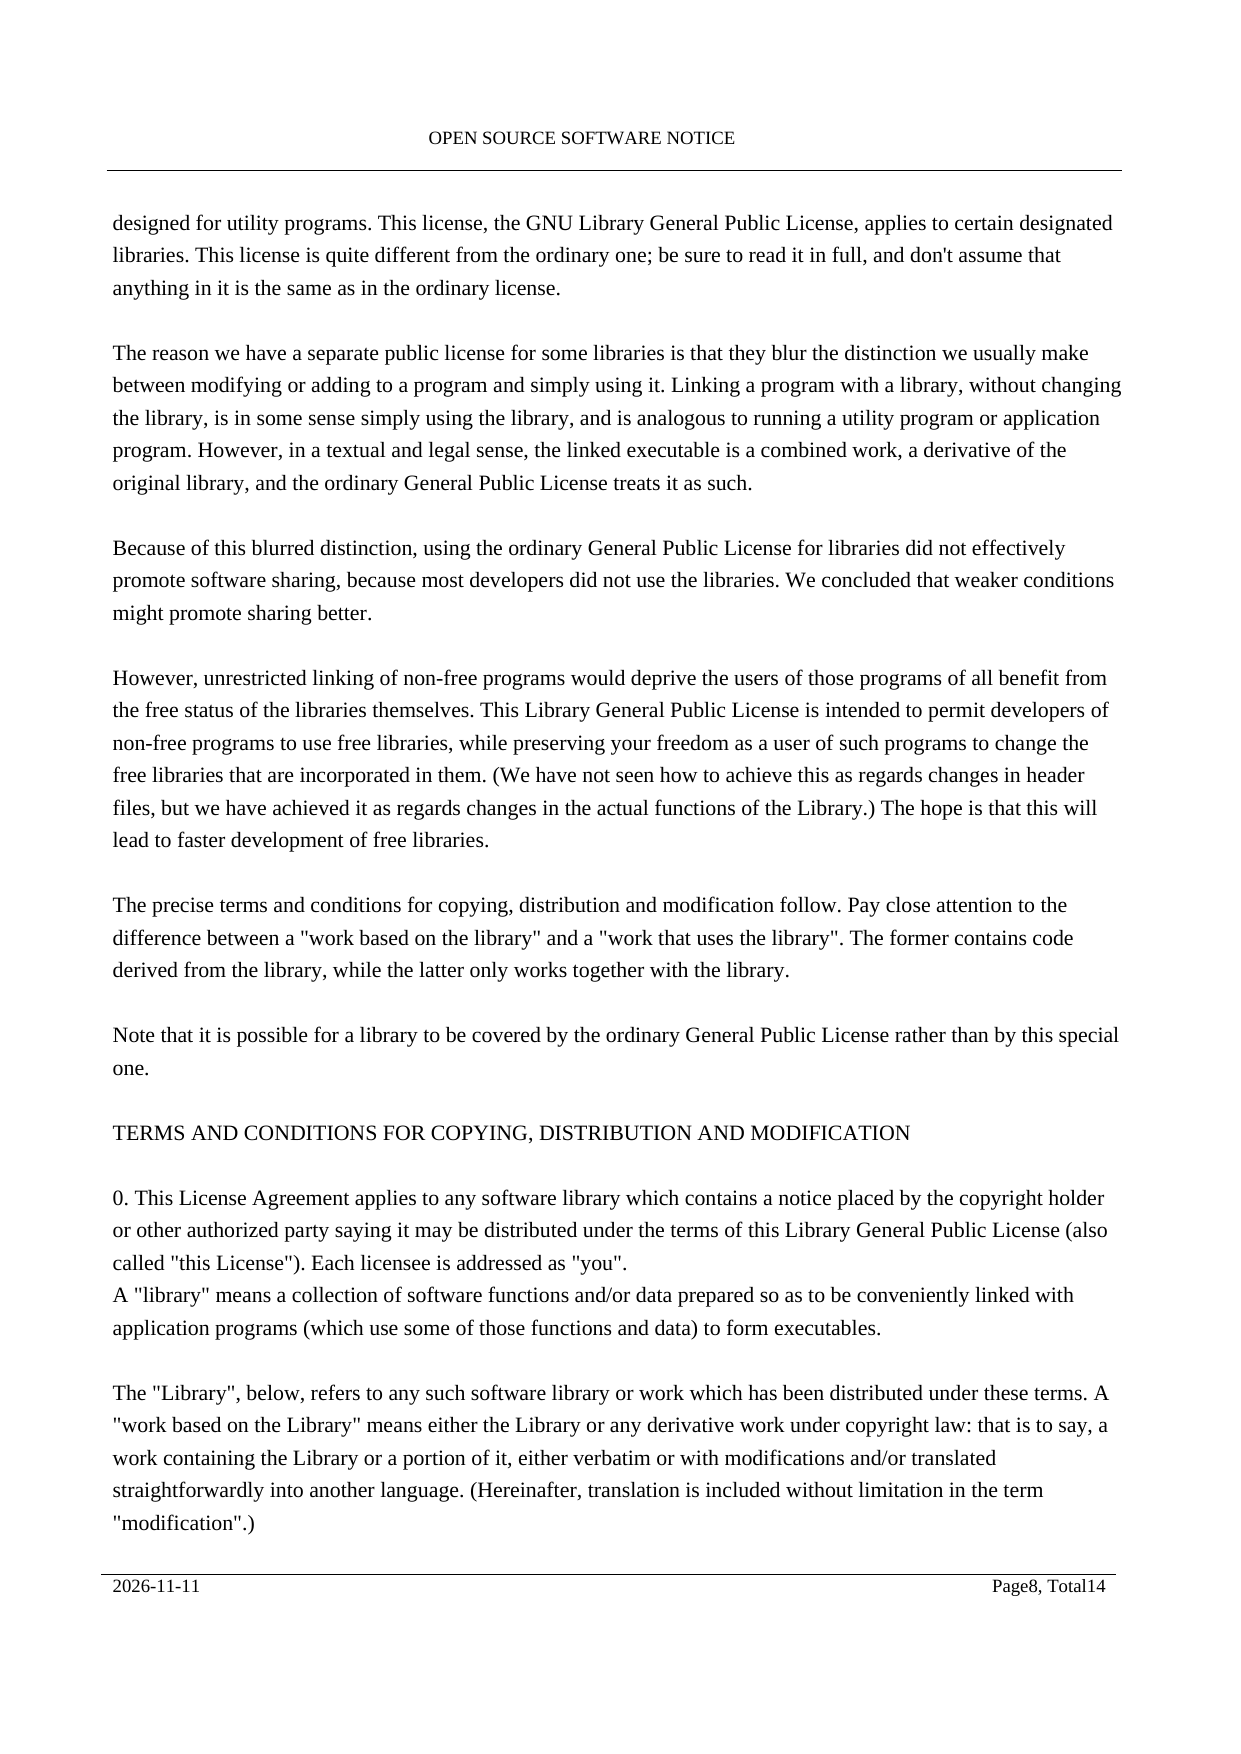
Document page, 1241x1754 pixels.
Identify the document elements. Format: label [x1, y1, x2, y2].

text [112, 206, 1128, 1539]
